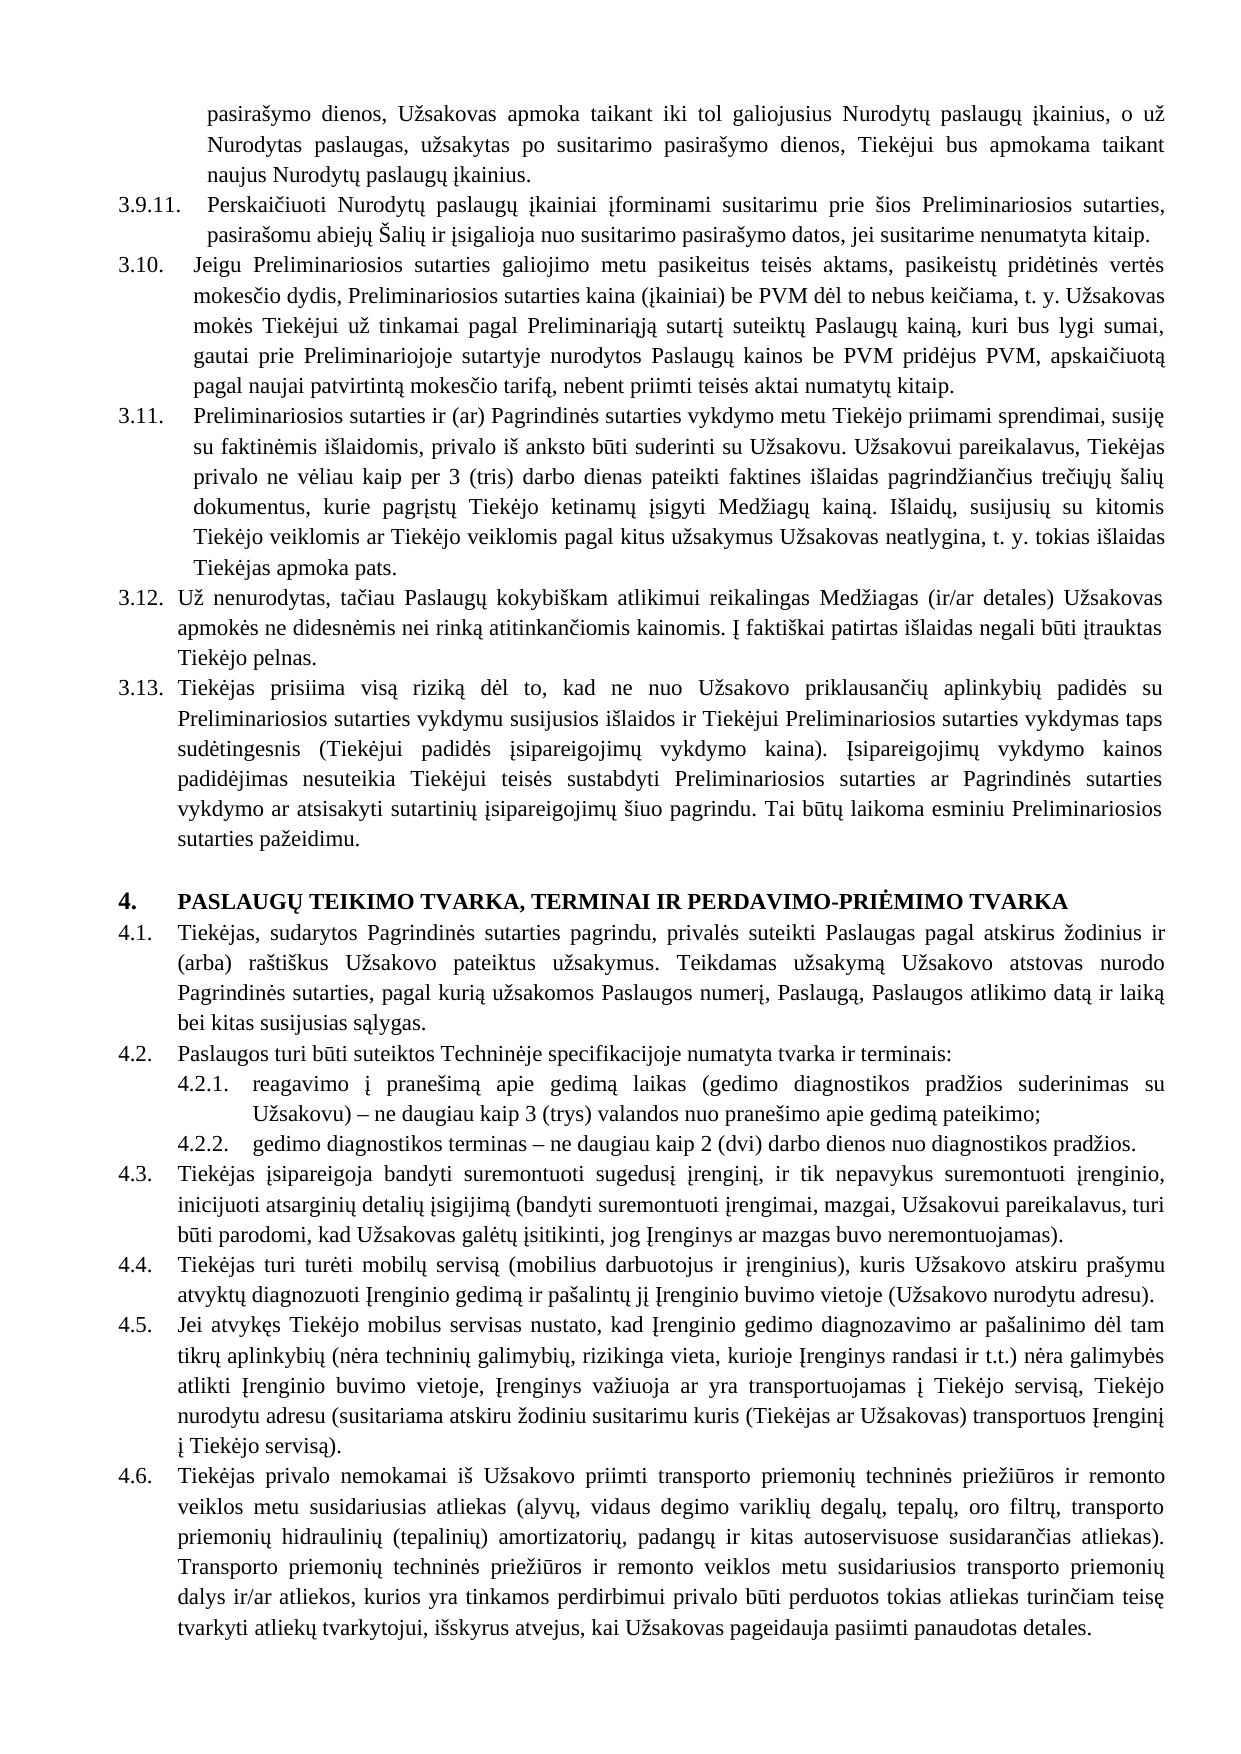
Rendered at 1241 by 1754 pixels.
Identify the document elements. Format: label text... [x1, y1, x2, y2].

list gedimo diagnostikos terminas – ne daugiau kaip 2 (dvi) darbo dienos nuo diagnostikos pradžios. [177, 1130, 1166, 1157]
list Tiekėjas, sudarytos Pagrindinės sutarties pagrindu, privalės suteikti Paslaugas pagal atskirus žodinius ir (arba) raštiškus Užsakovo pateiktus užsakymus. Teikdamas užsakymą Užsakovo atstovas nurodo Pagrindinės sutarties, pagal kurią užsakomos Paslaugos numerį, Paslaugą, Paslaugos atlikimo datą ir laiką bei kitas susijusias sąlygas. [118, 919, 1166, 1036]
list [118, 100, 1166, 187]
list Paslaugos turi būti suteiktos Techninėje specifikacijoje numatyta tvarka ir terminais: [118, 1040, 1166, 1066]
list Perskaičiuoti Nurodytų paslaugų įkainiai įforminami susitarimu prie šios Preliminariosios sutarties, pasirašomu abiejų Šalių ir įsigalioja nuo susitarimo pasirašymo datos, jei susitarime nenumatyta kitaip. [118, 191, 1166, 248]
list Jeigu Preliminariosios sutarties galiojimo metu pasikeitus teisės aktams, pasikeistų pridėtinės vertės mokesčio dydis, Preliminariosios sutarties kaina (įkainiai) be PVM dėl to nebus keičiama, t. y. Užsakovas mokės Tiekėjui už tinkamai pagal Preliminariąją sutartį suteiktų Paslaugų kainą, kuri bus lygi sumai, gautai prie Preliminariojoje sutartyje nurodytos Paslaugų kainos be PVM pridėjus PVM, apskaičiuotą pagal naujai patvirtintą mokesčio tarifą, nebent priimti teisės aktai numatytų kitaip. [118, 251, 1166, 399]
list Už nenurodytas, tačiau Paslaugų kokybiškam atlikimui reikalingas Medžiagas (ir/ar detales) Užsakovas apmokės ne didesnėmis nei rinką atitinkančiomis kainomis. Į faktiškai patirtas išlaidas negali būti įtrauktas Tiekėjo pelnas. [118, 584, 1164, 671]
list Tiekėjas prisiima visą riziką dėl to, kad ne nuo Užsakovo priklausančių aplinkybių padidės su Preliminariosios sutarties vykdymu susijusios išlaidos ir Tiekėjui Preliminariosios sutarties vykdymas taps sudėtingesnis (Tiekėjui padidės įsipareigojimų vykdymo kaina). Įsipareigojimų vykdymo kainos padidėjimas nesuteikia Tiekėjui teisės sustabdyti Preliminariosios sutarties ar Pagrindinės sutarties vykdymo ar atsisakyti sutartinių įsipareigojimų šiuo pagrindu. Tai būtų laikoma esminiu Preliminariosios sutarties pažeidimu. [118, 674, 1164, 852]
list Tiekėjas privalo nemokamai iš Užsakovo priimti transporto priemonių techninės priežiūros ir remonto veiklos metu susidariusias atliekas (alyvų, vidaus degimo variklių degalų, tepalų, oro filtrų, transporto priemonių hidraulinių (tepalinių) amortizatorių, padangų ir kitas autoservisuose susidarančias atliekas). Transporto priemonių techninės priežiūros ir remonto veiklos metu susidariusios transporto priemonių dalys ir/ar atliekos, kurios yra tinkamos perdirbimui privalo būti perduotos tokias atliekas turinčiam teisę tvarkyti atliekų tvarkytojui, išskyrus atvejus, kai Užsakovas pageidauja pasiimti panaudotas detales. [118, 1463, 1166, 1640]
list Tiekėjas įsipareigoja bandyti suremontuoti sugedusį įrenginį, ir tik nepavykus suremontuoti įrenginio, inicijuoti atsarginių detalių įsigijimą (bandyti suremontuoti įrengimai, mazgai, Užsakovui pareikalavus, turi būti parodomi, kad Užsakovas galėtų įsitikinti, jog Įrenginys ar mazgas buvo neremontuojamas). [118, 1161, 1166, 1247]
list Tiekėjas turi turėti mobilų servisą (mobilius darbuotojus ir įrenginius), kuris Užsakovo atskiru prašymu atvyktų diagnozuoti Įrenginio gedimą ir pašalintų jį Įrenginio buvimo vietoje (Užsakovo nurodytu adresu). [118, 1251, 1166, 1308]
list Jei atvykęs Tiekėjo mobilus servisas nustato, kad Įrenginio gedimo diagnozavimo ar pašalinimo dėl tam tikrų aplinkybių (nėra techninių galimybių, rizikinga vieta, kurioje Įrenginys randasi ir t.t.) nėra galimybės atlikti Įrenginio buvimo vietoje, Įrenginys važiuoja ar yra transportuojamas į Tiekėjo servisą, Tiekėjo nurodytu adresu (susitariama atskiru žodiniu susitarimu kuris (Tiekėjas ar Užsakovas) transportuos Įrenginį į Tiekėjo servisą). [118, 1312, 1166, 1459]
list reagavimo į pranešimą apie gedimą laikas (gedimo diagnostikos pradžios suderinimas su Užsakovu) – ne daugiau kaip 3 (trys) valandos nuo pranešimo apie gedimą pateikimo; [177, 1070, 1166, 1126]
list PASLAUGŲ TEIKIMO TVARKA, TERMINAI IR PERDAVIMO-PRIĖMIMO TVARKA [118, 886, 1166, 914]
list Preliminariosios sutarties ir (ar) Pagrindinės sutarties vykdymo metu Tiekėjo priimami sprendimai, susiję su faktinėmis išlaidomis, privalo iš anksto būti suderinti su Užsakovu. Užsakovui pareikalavus, Tiekėjas privalo ne vėliau kaip per 3 (tris) darbo dienas pateikti faktines išlaidas pagrindžiančius trečiųjų šalių dokumentus, kurie pagrįstų Tiekėjo ketinamų įsigyti Medžiagų kainą. Išlaidų, susijusių su kitomis Tiekėjo veiklomis ar Tiekėjo veiklomis pagal kitus užsakymus Užsakovas neatlygina, t. y. tokias išlaidas Tiekėjas apmoka pats. [118, 402, 1166, 580]
